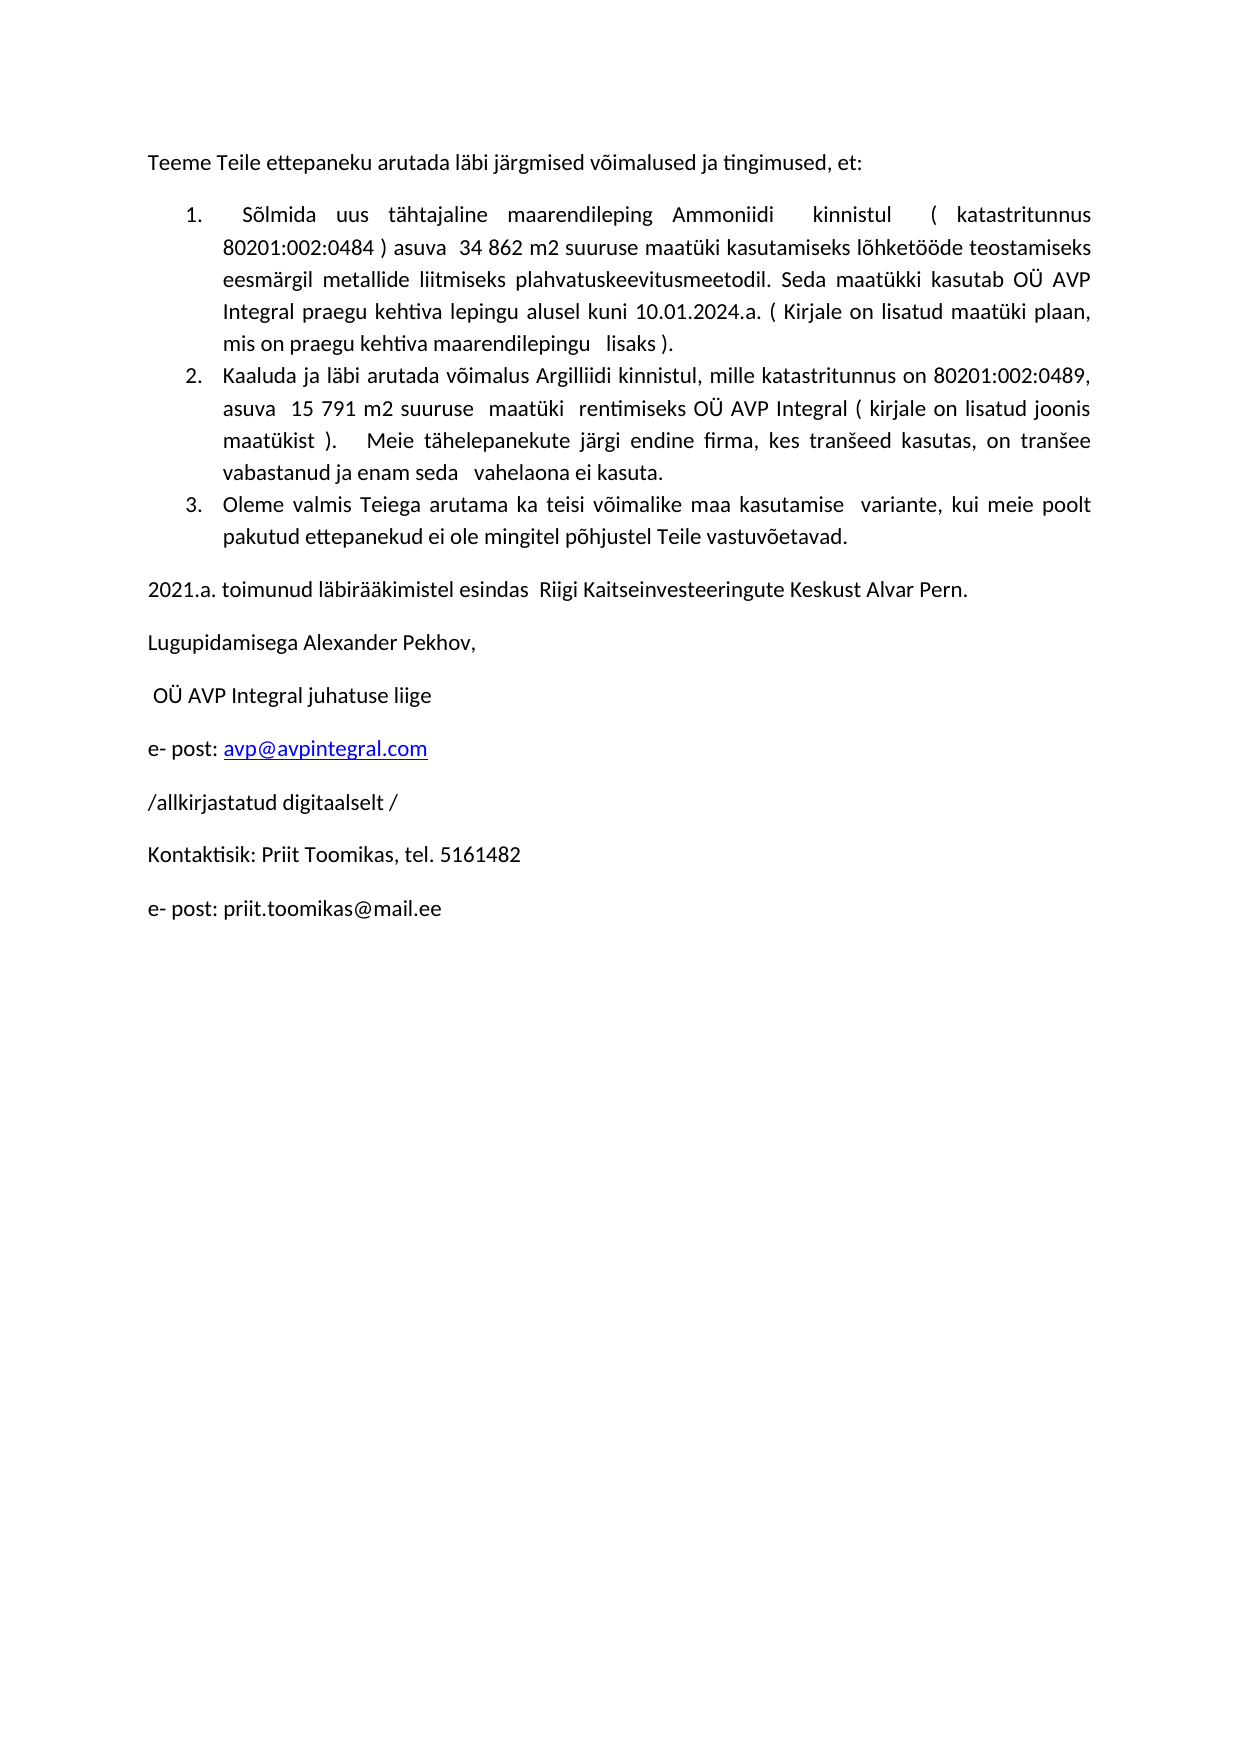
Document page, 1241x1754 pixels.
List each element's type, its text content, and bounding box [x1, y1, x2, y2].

text Lugupidamisega Alexander Pekhov, [148, 628, 1093, 657]
text 2021.a. toimunud läbirääkimistel esindas Riigi Kaitseinvesteeringute Keskust Alvar Pern. [148, 576, 1093, 603]
list Oleme valmis Teiega arutama ka teisi võimalike maa kasutamise variante, kui meie poolt pakutud ettepanekud ei ole mingitel põhjustel Teile vastuvõetavad. [185, 490, 1093, 551]
text Teeme Teile ettepaneku arutada läbi järgmised võimalused ja tingimused, et: [148, 148, 1093, 176]
list Kaaluda ja läbi arutada võimalus Argilliidi kinnistul, mille katastritunnus on 80201:002:0489, asuva 15 791 m2 suuruse maatüki rentimiseks OÜ AVP Integral ( kirjale on lisatud joonis maatükist ). Meie tähelepanekute järgi endine firma, kes tranšeed kasutas, on tranšee vabastanud ja enam seda vahelaona ei kasuta. [185, 362, 1093, 486]
text e- post: avp@avpintegral.com [148, 734, 1093, 763]
text Kontaktisik: Priit Toomikas, tel. 5161482 [148, 841, 1093, 869]
list Sõlmida uus tähtajaline maarendileping Ammoniidi kinnistul ( katastritunnus 80201:002:0484 ) asuva 34 862 m2 suuruse maatüki kasutamiseks lõhketööde teostamiseks eesmärgil metallide liitmiseks plahvatuskeevitusmeetodil. Seda maatükki kasutab OÜ AVP Integral praegu kehtiva lepingu alusel kuni 10.01.2024.a. ( Kirjale on lisatud maatüki plaan, mis on praegu kehtiva maarendilepingu lisaks ). [185, 201, 1093, 357]
text OÜ AVP Integral juhatuse liige [148, 682, 1093, 709]
text e- post: priit.toomikas@mail.ee [148, 894, 1093, 922]
text /allkirjastatud digitaalselt / [148, 788, 1093, 816]
